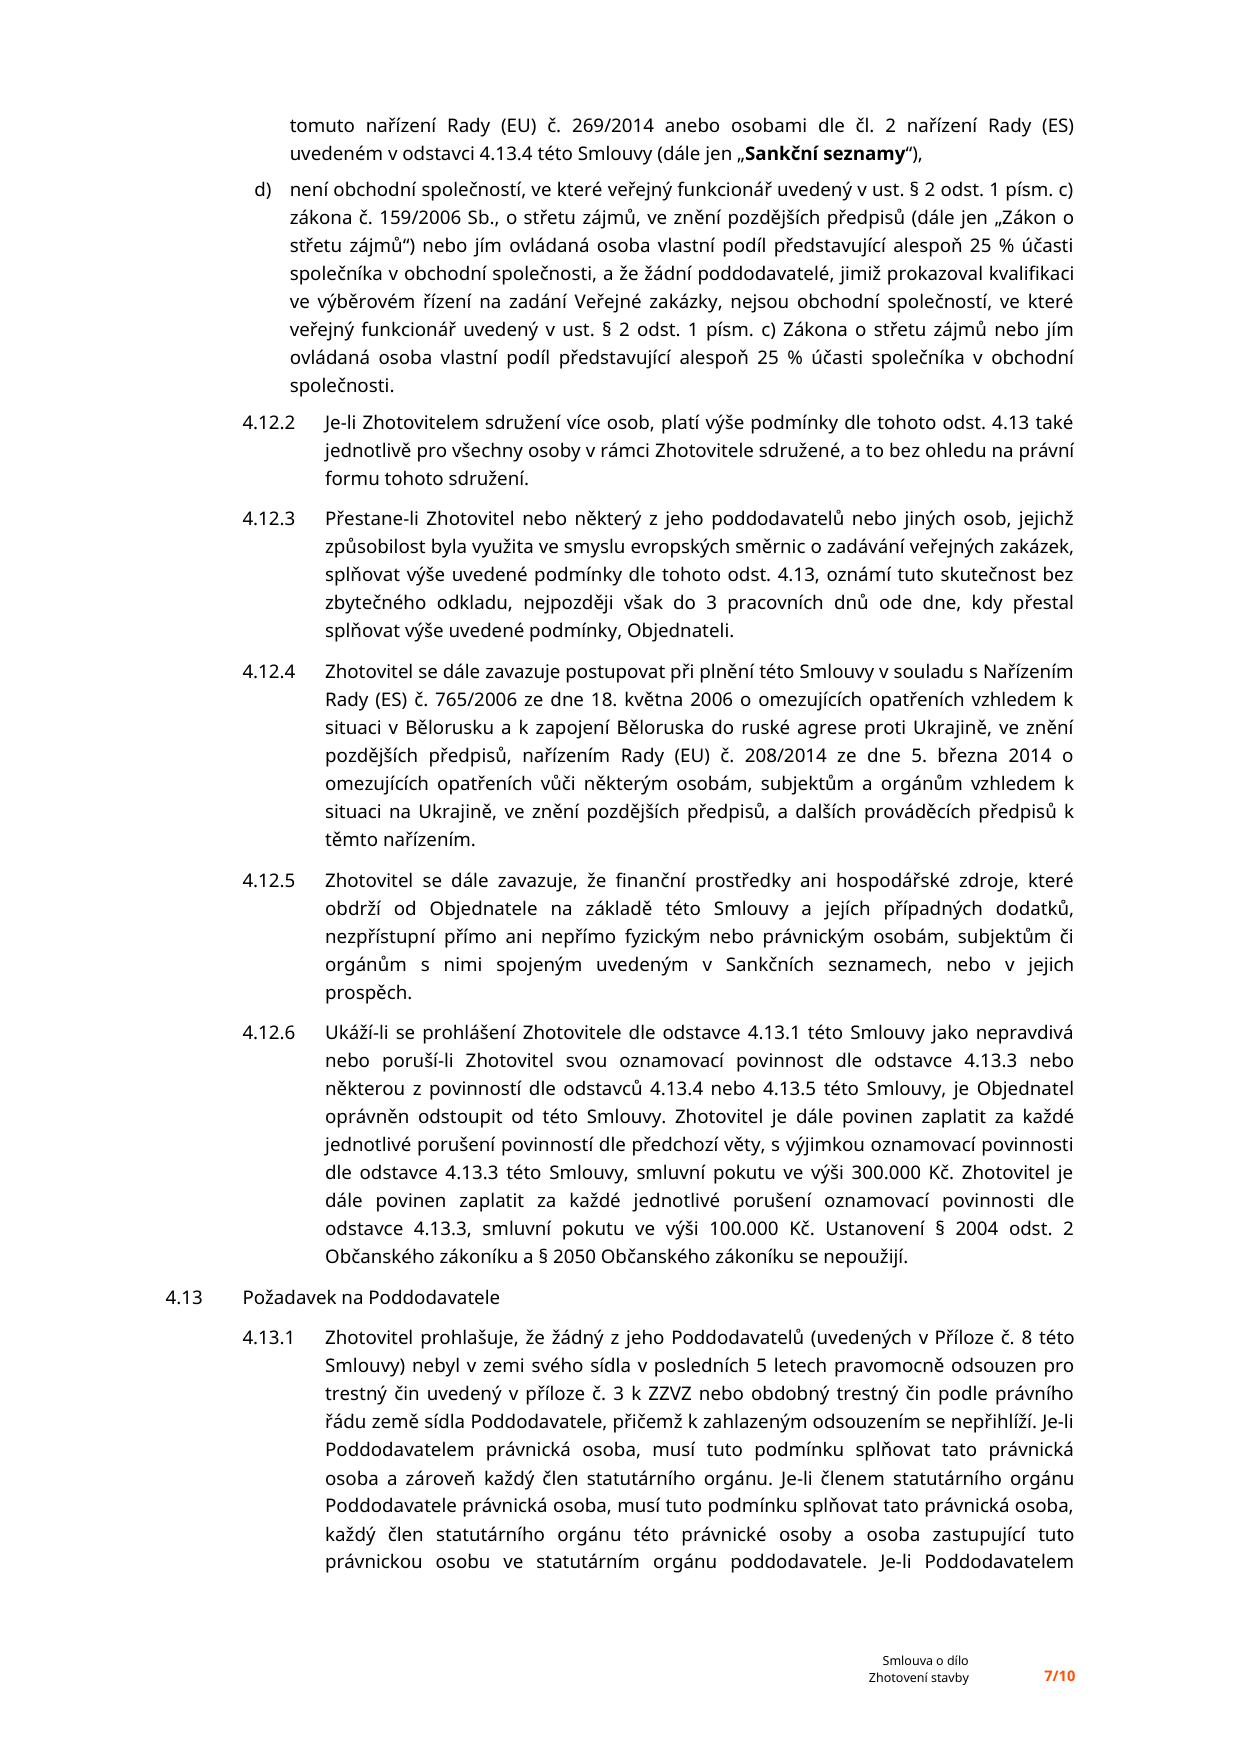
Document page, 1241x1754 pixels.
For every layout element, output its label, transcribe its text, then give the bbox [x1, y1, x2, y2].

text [242, 1325, 1075, 1574]
list není obchodní společností, ve které veřejný funkcionář uvedený v ust. § 2 odst. 1 písm. c) zákona č. 159/2006 Sb., o střetu zájmů, ve znění pozdějších předpisů (dále jen „Zákon o střetu zájmů“) nebo jím ovládaná osoba vlastní podíl představující alespoň 25 % účasti společníka v obchodní společnosti, a že žádní poddodavatelé, jimiž prokazoval kvalifikaci ve výběrovém řízení na zadání Veřejné zakázky, nejsou obchodní společností, ve které veřejný funkcionář uvedený v ust. § 2 odst. 1 písm. c) Zákona o střetu zájmů nebo jím ovládaná osoba vlastní podíl představující alespoň 25 % účasti společníka v obchodní společnosti. [254, 177, 1075, 398]
list Zhotovitel se dále zavazuje, že finanční prostředky ani hospodářské zdroje, které obdrží od Objednatele na základě této Smlouvy a jejích případných dodatků, nezpřístupní přímo ani nepřímo fyzickým nebo právnickým osobám, subjektům či orgánům s nimi spojeným uvedeným v Sankčních seznamech, nebo v jejich prospěch. [242, 867, 1075, 1004]
text Požadavek na Poddodavatele [165, 1284, 1075, 1310]
list Ukáží-li se prohlášení Zhotovitele dle odstavce 4.13.1 této Smlouvy jako nepravdivá nebo poruší-li Zhotovitel svou oznamovací povinnost dle odstavce 4.13.3 nebo některou z povinností dle odstavců 4.13.4 nebo 4.13.5 této Smlouvy, je Objednatel oprávněn odstoupit od této Smlouvy. Zhotovitel je dále povinen zaplatit za každé jednotlivé porušení povinností dle předchozí věty, s výjimkou oznamovací povinnosti dle odstavce 4.13.3 této Smlouvy, smluvní pokutu ve výši 300.000 Kč. Zhotovitel je dále povinen zaplatit za každé jednotlivé porušení oznamovací povinnosti dle odstavce 4.13.3, smluvní pokutu ve výši 100.000 Kč. Ustanovení § 2004 odst. 2 Občanského zákoníku a § 2050 Občanského zákoníku se nepoužijí. [242, 1019, 1075, 1269]
list Je-li Zhotovitelem sdružení více osob, platí výše podmínky dle tohoto odst. 4.13 také jednotlivě pro všechny osoby v rámci Zhotovitele sdružené, a to bez ohledu na právní formu tohoto sdružení. [242, 409, 1075, 491]
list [254, 112, 1075, 166]
list Přestane-li Zhotovitel nebo některý z jeho poddodavatelů nebo jiných osob, jejichž způsobilost byla využita ve smyslu evropských směrnic o zadávání veřejných zakázek, splňovat výše uvedené podmínky dle tohoto odst. 4.13, oznámí tuto skutečnost bez zbytečného odkladu, nejpozději však do 3 pracovních dnů ode dne, kdy přestal splňovat výše uvedené podmínky, Objednateli. [242, 506, 1075, 643]
list Zhotovitel se dále zavazuje postupovat při plnění této Smlouvy v souladu s Nařízením Rady (ES) č. 765/2006 ze dne 18. května 2006 o omezujících opatřeních vzhledem k situaci v Bělorusku a k zapojení Běloruska do ruské agrese proti Ukrajině, ve znění pozdějších předpisů, nařízením Rady (EU) č. 208/2014 ze dne 5. března 2014 o omezujících opatřeních vůči některým osobám, subjektům a orgánům vzhledem k situaci na Ukrajině, ve znění pozdějších předpisů, a dalších prováděcích předpisů k těmto nařízením. [242, 658, 1075, 852]
